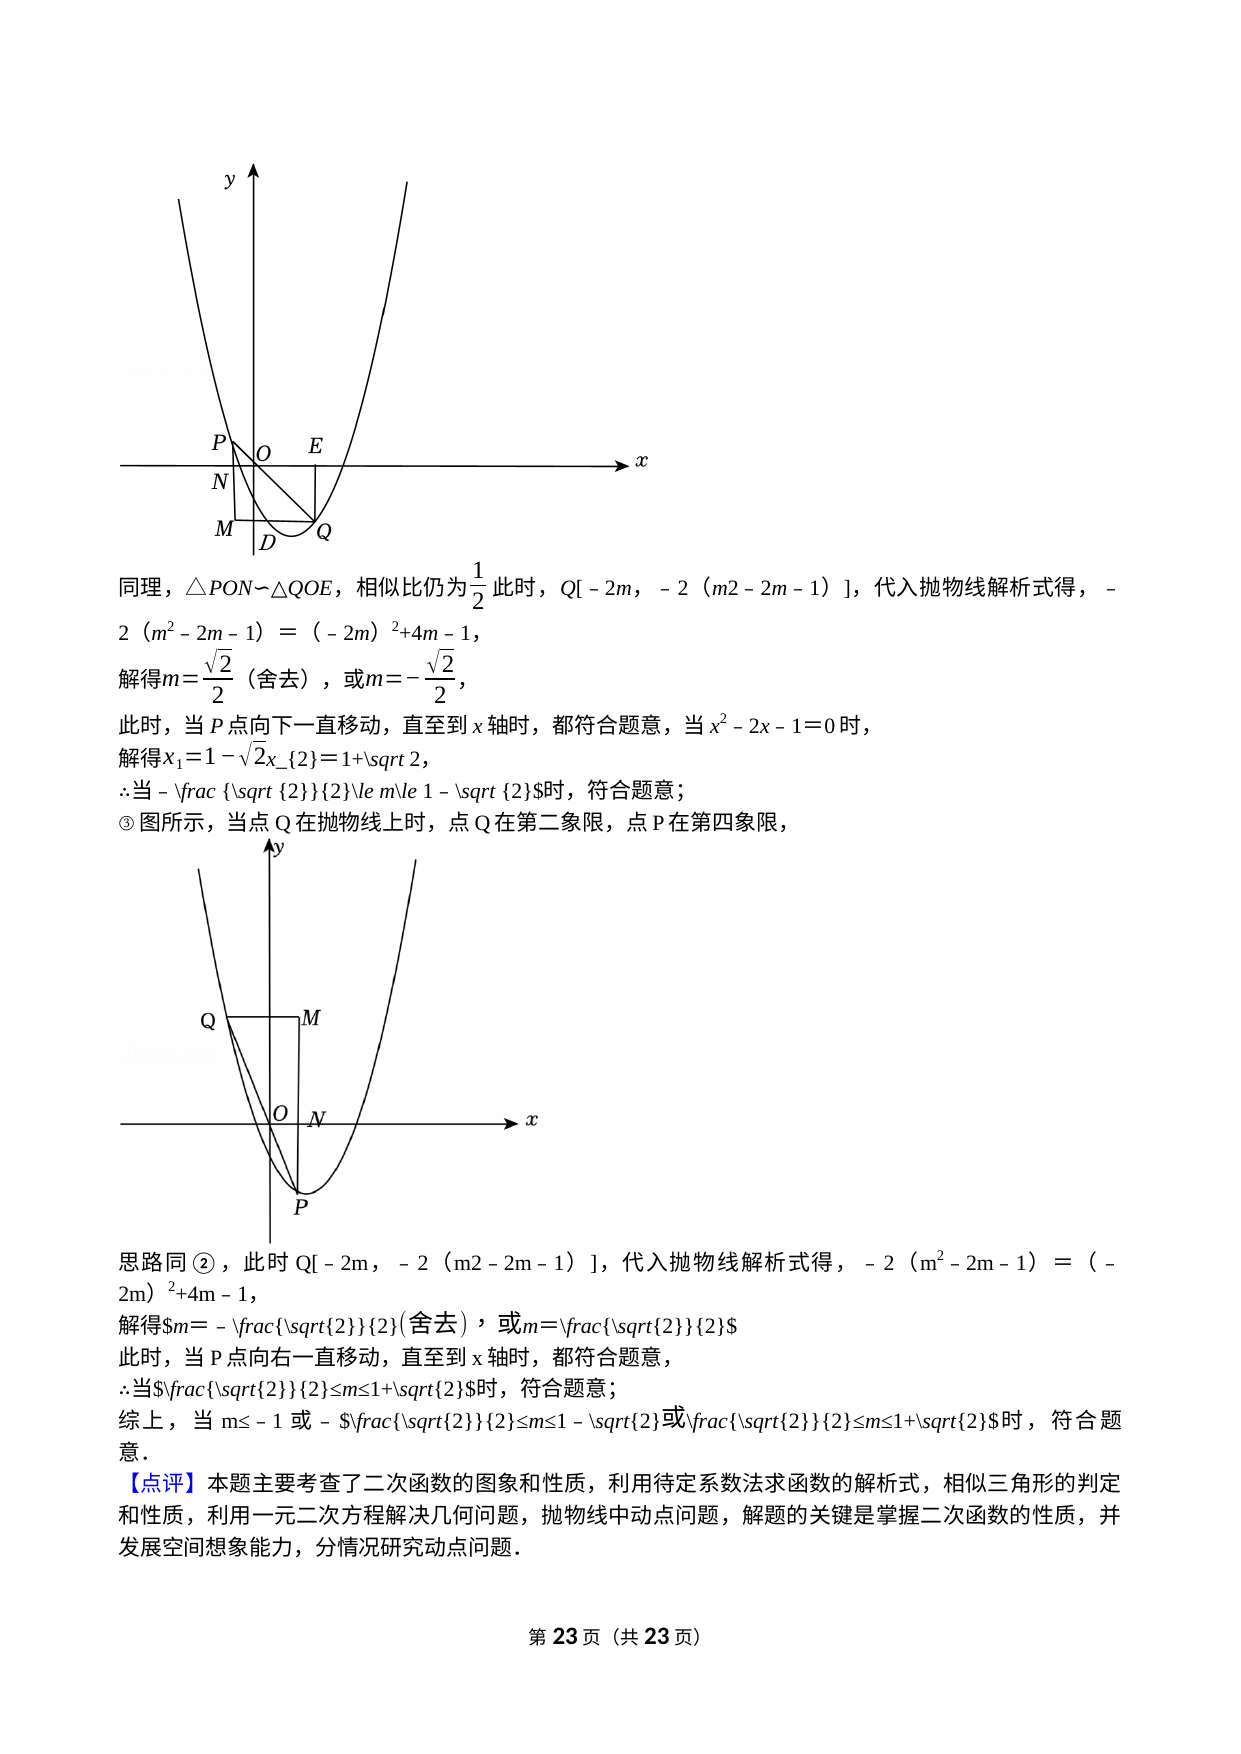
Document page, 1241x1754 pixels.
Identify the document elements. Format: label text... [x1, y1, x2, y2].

text ∴当$\frac{\sqrt{2}}{2}≤m≤1+\sqrt{2}$时，符合题意； [118, 1371, 1122, 1403]
text 同理，△PON∽△QOE，相似比仍为 此时，Q[﹣2m，﹣2（m2﹣2m﹣1）]，代入抛物线解析式得，﹣2（m2﹣2m﹣1）＝（﹣2m）2+4m﹣1， [118, 556, 1122, 647]
text 【点评】本题主要考查了二次函数的图象和性质，利用待定系数法求函数的解析式，相似三角形的判定和性质，利用一元二次方程解决几何问题，抛物线中动点问题，解题的关键是掌握二次函数的性质，并发展空间想象能力，分情况研究动点问题． [118, 1466, 1122, 1561]
text ∴当﹣\frac {\sqrt {2}}{2}\le m\le 1﹣\sqrt {2}$时，符合题意； [118, 773, 1122, 805]
text 思路同②，此时Q[﹣2m，﹣2（m2﹣2m﹣1）]，代入抛物线解析式得，﹣2（m2﹣2m﹣1）＝（﹣2m）2+4m﹣1， [118, 1244, 1122, 1308]
text 综上，当m≤﹣1或﹣$\frac{\sqrt{2}}{2}≤m≤1﹣\sqrt{2}\frac{\sqrt{2}}{2}≤m≤1+\sqrt{2}$时，符合题意． [118, 1403, 1122, 1466]
text 此时，当P点向下一直移动，直至到x轴时，都符合题意，当x2﹣2x﹣1＝0时， [118, 708, 1122, 740]
picture [118, 836, 539, 1245]
text ③图所示，当点Q在抛物线上时，点Q在第二象限，点P在第四象限， [118, 805, 1122, 837]
text 解得（舍去），或， [118, 647, 1122, 708]
picture [118, 162, 649, 557]
text 解得x_{2}＝1+\sqrt 2， [118, 740, 1122, 773]
text 此时，当P点向右一直移动，直至到x轴时，都符合题意， [118, 1339, 1122, 1371]
text 解得$m＝﹣\frac{\sqrt{2}}{2}m＝\frac{\sqrt{2}}{2}$ [118, 1308, 1122, 1339]
